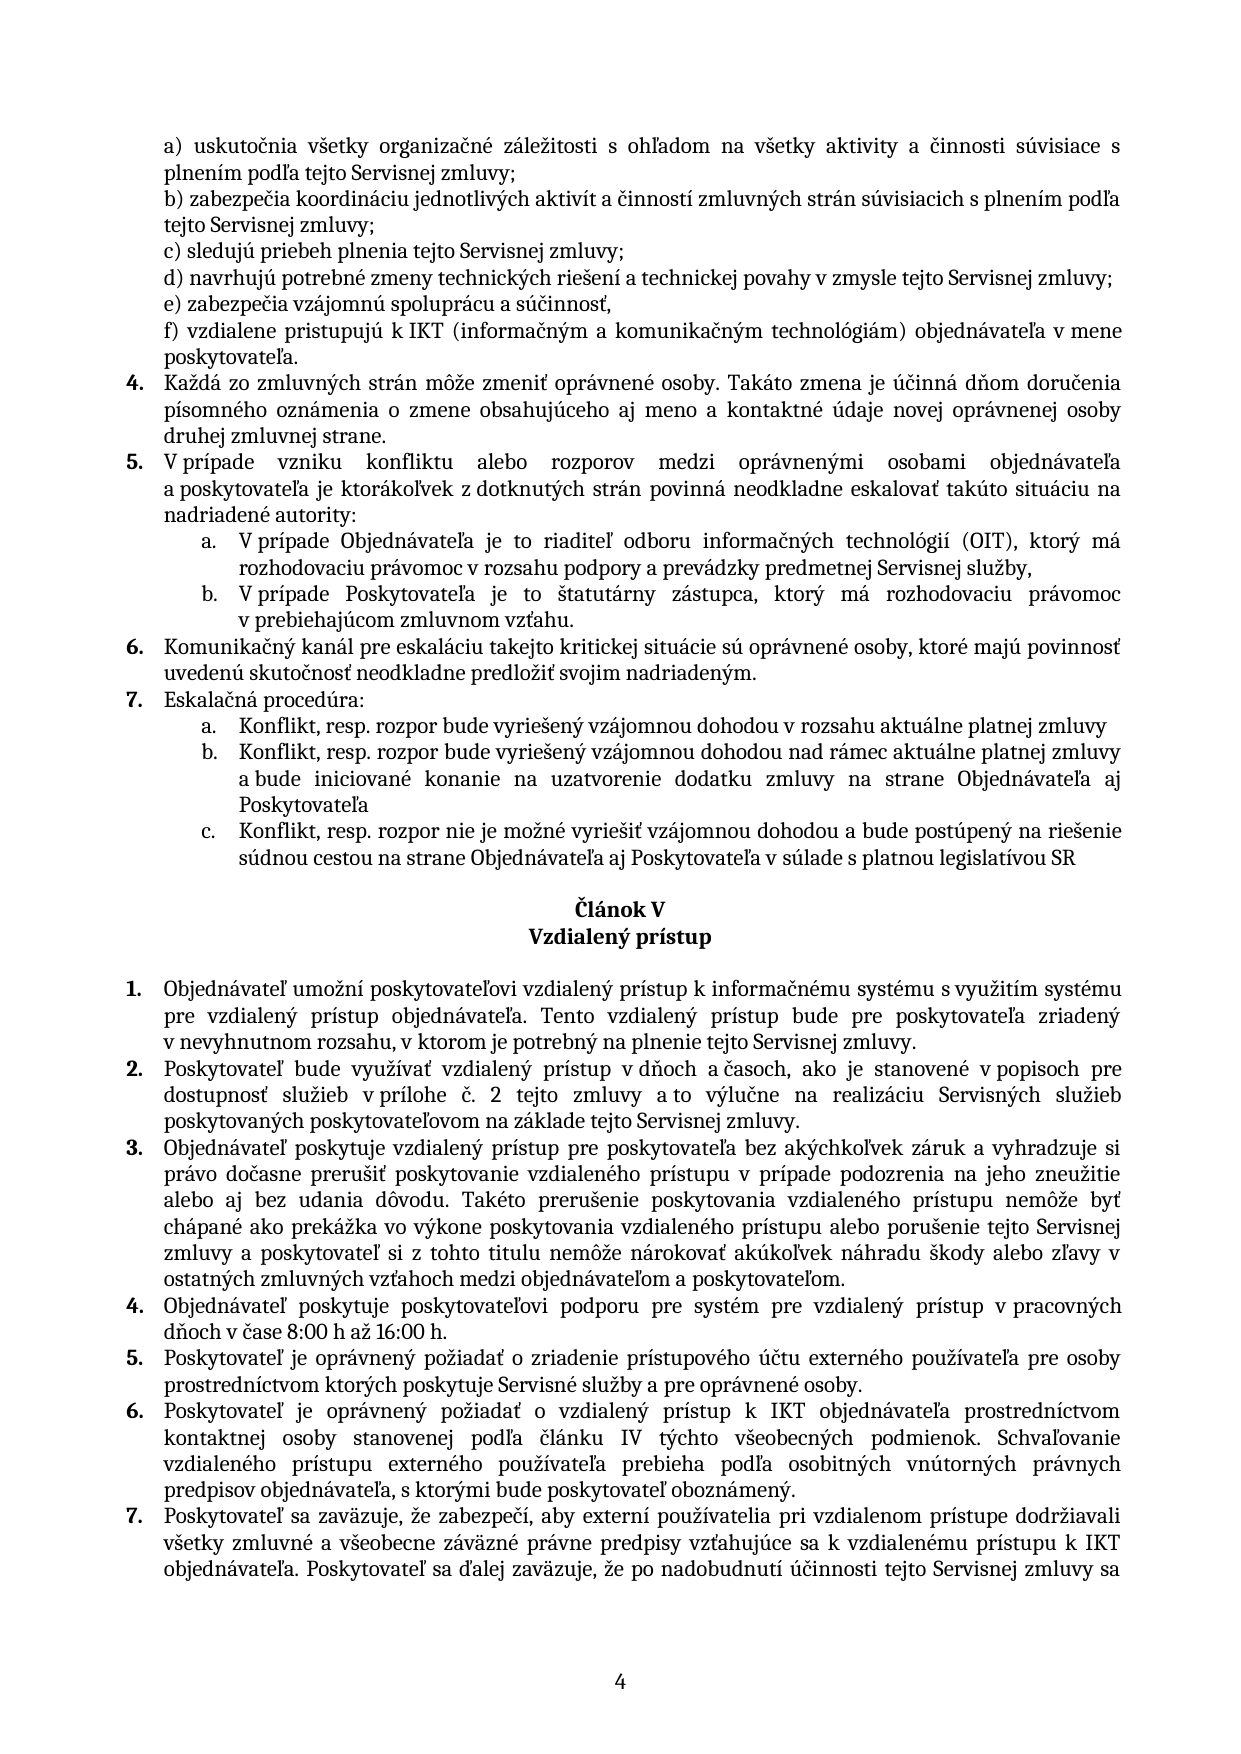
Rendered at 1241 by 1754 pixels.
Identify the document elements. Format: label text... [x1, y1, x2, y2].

text a) uskutočnia všetky organizačné záležitosti s ohľadom na všetky aktivity a činnosti súvisiace s plnením podľa tejto Servisnej zmluvy; [163, 133, 1122, 186]
list Eskalačná procedúra: [126, 686, 1122, 713]
text f) vzdialene pristupujú k IKT (informačným a komunikačným technológiám) objednávateľa v mene poskytovateľa. [163, 317, 1122, 370]
list Poskytovateľ je oprávnený požiadať o zriadenie prístupového účtu externého používateľa pre osoby prostredníctvom ktorých poskytuje Servisné služby a pre oprávnené osoby. [126, 1345, 1122, 1398]
subtitle Článok V [118, 897, 1122, 923]
list V prípade Objednávateľa je to riaditeľ odboru informačných technológií (OIT), ktorý má rozhodovaciu právomoc v rozsahu podpory a prevádzky predmetnej Servisnej služby, [201, 528, 1122, 581]
text c) sledujú priebeh plnenia tejto Servisnej zmluvy; [163, 238, 1122, 265]
text e) zabezpečia vzájomnú spoluprácu a súčinnosť, [163, 291, 1122, 317]
list Poskytovateľ bude využívať vzdialený prístup v dňoch a časoch, ako je stanovené v popisoch pre dostupnosť služieb v prílohe č. 2 tejto zmluvy a to výlučne na realizáciu Servisných služieb poskytovaných poskytovateľovom na základe tejto Servisnej zmluvy. [126, 1055, 1122, 1134]
list Objednávateľ poskytuje poskytovateľovi podporu pre systém pre vzdialený prístup v pracovných dňoch v čase 8:00 h až 16:00 h. [126, 1292, 1122, 1345]
list V prípade vzniku konfliktu alebo rozporov medzi oprávnenými osobami objednávateľa a poskytovateľa je ktorákoľvek z dotknutých strán povinná neodkladne eskalovať takúto situáciu na nadriadené autority: [126, 449, 1122, 528]
list V prípade Poskytovateľa je to štatutárny zástupca, ktorý má rozhodovaciu právomoc v prebiehajúcom zmluvnom vzťahu. [201, 581, 1122, 634]
subtitle Vzdialený prístup [118, 923, 1122, 950]
text d) navrhujú potrebné zmeny technických riešení a technickej povahy v zmysle tejto Servisnej zmluvy; [163, 265, 1122, 291]
list Objednávateľ umožní poskytovateľovi vzdialený prístup k informačnému systému s využitím systému pre vzdialený prístup objednávateľa. Tento vzdialený prístup bude pre poskytovateľa zriadený v nevyhnutnom rozsahu, v ktorom je potrebný na plnenie tejto Servisnej zmluvy. [126, 976, 1122, 1055]
list Konflikt, resp. rozpor nie je možné vyriešiť vzájomnou dohodou a bude postúpený na riešenie súdnou cestou na strane Objednávateľa aj Poskytovateľa v súlade s platnou legislatívou SR [201, 818, 1122, 871]
list Poskytovateľ je oprávnený požiadať o vzdialený prístup k IKT objednávateľa prostredníctvom kontaktnej osoby stanovenej podľa článku IV týchto všeobecných podmienok. Schvaľovanie vzdialeného prístupu externého používateľa prebieha podľa osobitných vnútorných právnych predpisov objednávateľa, s ktorými bude poskytovateľ oboznámený. [126, 1398, 1122, 1503]
list Každá zo zmluvných strán môže zmeniť oprávnené osoby. Takáto zmena je účinná dňom doručenia písomného oznámenia o zmene obsahujúceho aj meno a kontaktné údaje novej oprávnenej osoby druhej zmluvnej strane. [126, 370, 1122, 449]
list Komunikačný kanál pre eskaláciu takejto kritickej situácie sú oprávnené osoby, ktoré majú povinnosť uvedenú skutočnosť neodkladne predložiť svojim nadriadeným. [126, 634, 1122, 686]
list Konflikt, resp. rozpor bude vyriešený vzájomnou dohodou v rozsahu aktuálne platnej zmluvy [201, 713, 1122, 739]
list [126, 1503, 1122, 1582]
list Konflikt, resp. rozpor bude vyriešený vzájomnou dohodou nad rámec aktuálne platnej zmluvy a bude iniciované konanie na uzatvorenie dodatku zmluvy na strane Objednávateľa aj Poskytovateľa [201, 739, 1122, 818]
text b) zabezpečia koordináciu jednotlivých aktivít a činností zmluvných strán súvisiacich s plnením podľa tejto Servisnej zmluvy; [163, 186, 1122, 238]
list Objednávateľ poskytuje vzdialený prístup pre poskytovateľa bez akýchkoľvek záruk a vyhradzuje si právo dočasne prerušiť poskytovanie vzdialeného prístupu v prípade podozrenia na jeho zneužitie alebo aj bez udania dôvodu. Takéto prerušenie poskytovania vzdialeného prístupu nemôže byť chápané ako prekážka vo výkone poskytovania vzdialeného prístupu alebo porušenie tejto Servisnej zmluvy a poskytovateľ si z tohto titulu nemôže nárokovať akúkoľvek náhradu škody alebo zľavy v ostatných zmluvných vzťahoch medzi objednávateľom a poskytovateľom. [126, 1134, 1122, 1292]
